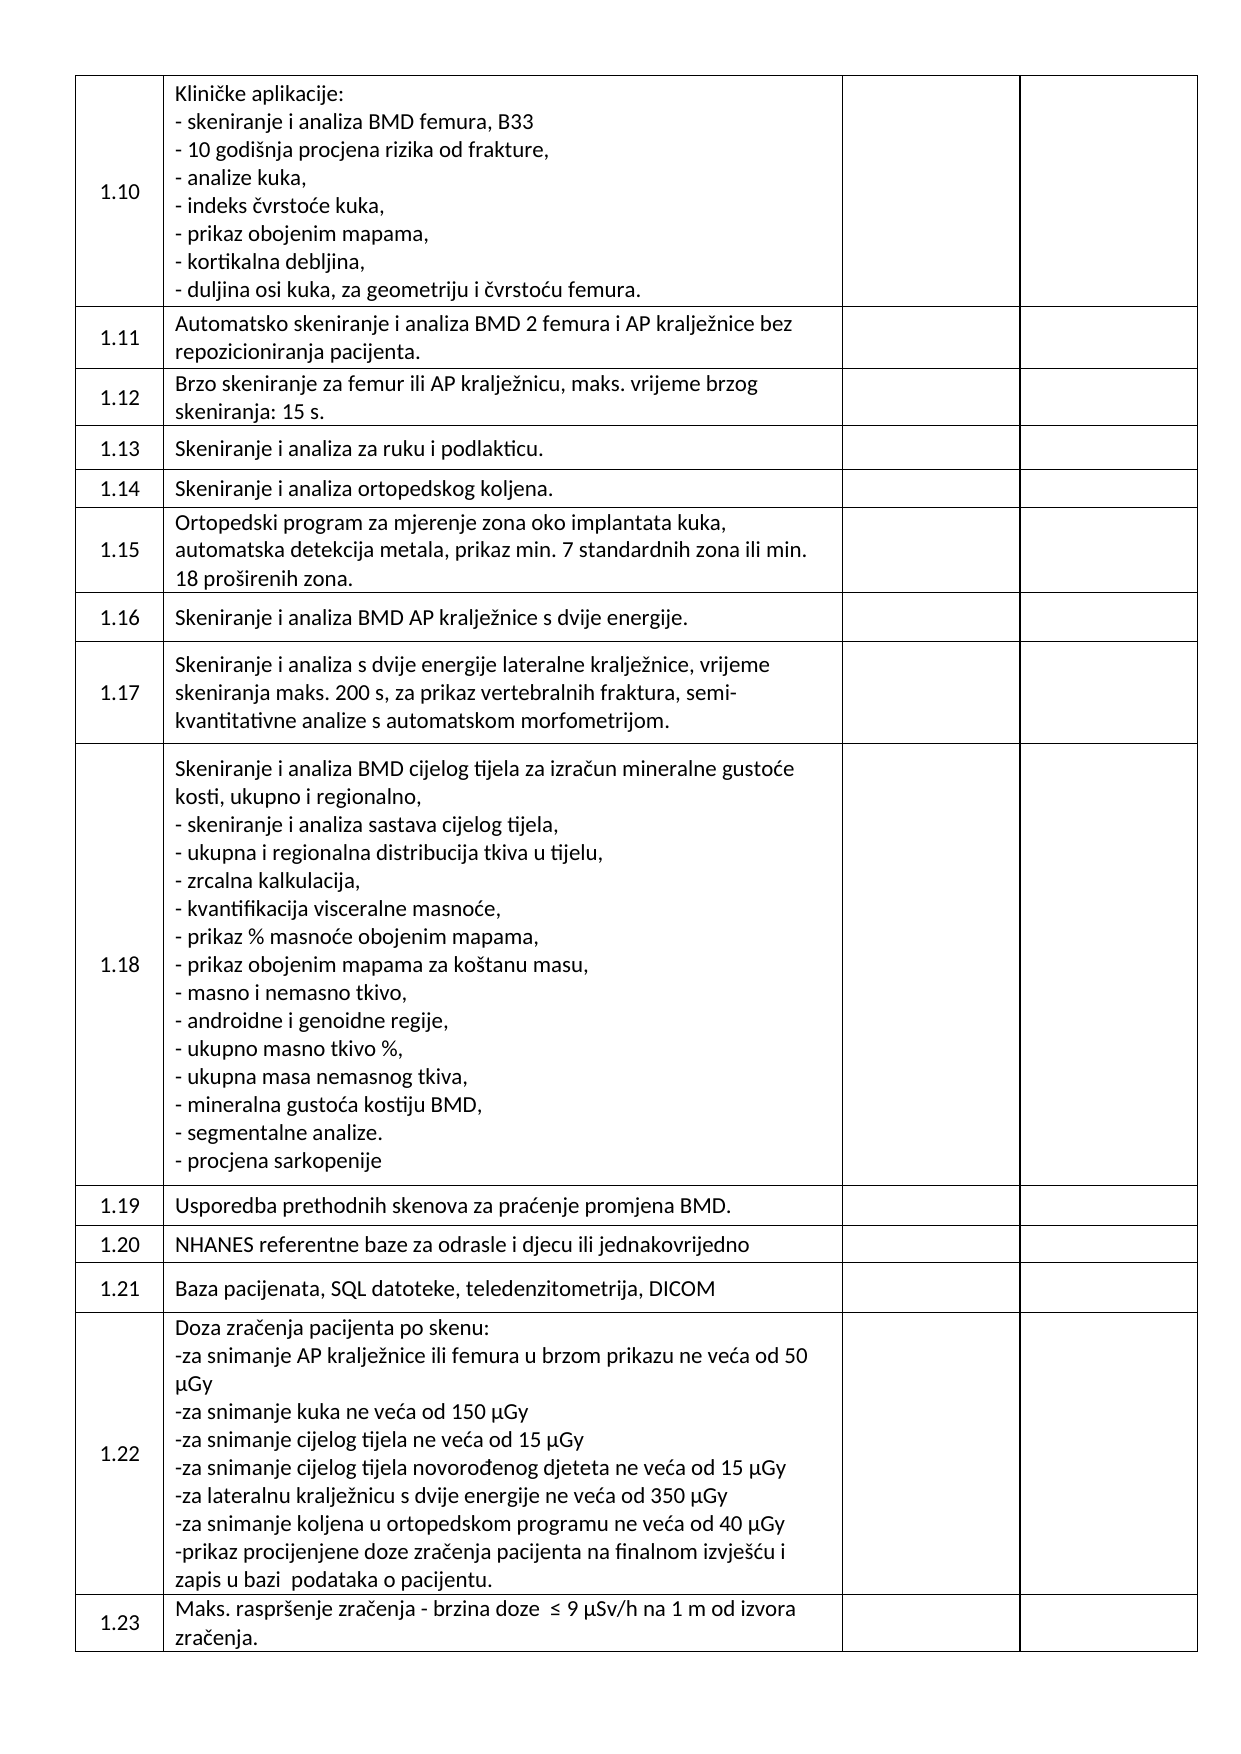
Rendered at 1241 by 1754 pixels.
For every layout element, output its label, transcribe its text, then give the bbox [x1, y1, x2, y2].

table_cell [1021, 470, 1197, 507]
table_cell [1021, 1263, 1197, 1312]
table_cell Usporedba prethodnih skenova za praćenje promjena BMD. [164, 1186, 842, 1225]
table_cell 1.17 [76, 642, 163, 743]
table_cell [1021, 307, 1197, 368]
table_cell [843, 307, 1019, 368]
table_cell Automatsko skeniranje i analiza BMD 2 femura i AP kralježnice bez repozicioniranja pacijenta. [164, 307, 842, 368]
table_cell Doza zračenja pacijenta po skenu: -za snimanje AP kralježnice ili femura u brzom prikazu ne veća od 50 μGy -za snimanje kuka ne veća od 150 μGy -za snimanje cijelog tijela ne veća od 15 μGy -za snimanje cijelog tijela novorođenog djeteta ne veća od 15 μGy -za lateralnu kralježnicu s dvije energije ne veća od 350 μGy -za snimanje koljena u ortopedskom programu ne veća od 40 μGy -prikaz procijenjene doze zračenja pacijenta na finalnom izvješću i zapis u bazi podataka o pacijentu. [164, 1313, 842, 1593]
table_cell [843, 1226, 1019, 1262]
table_cell 1.12 [76, 369, 163, 425]
table_cell Skeniranje i analiza s dvije energije lateralne kralježnice, vrijeme skeniranja maks. 200 s, za prikaz vertebralnih fraktura, semi-kvantitativne analize s automatskom morfometrijom. [164, 642, 842, 743]
table_cell [1021, 426, 1197, 469]
table_cell NHANES referentne baze za odrasle i djecu ili jednakovrijedno [164, 1226, 842, 1262]
table_cell [843, 1313, 1019, 1593]
table_cell [843, 470, 1019, 507]
table_cell [1021, 1313, 1197, 1593]
table_cell [1021, 642, 1197, 743]
table_cell Skeniranje i analiza BMD cijelog tijela za izračun mineralne gustoće kosti, ukupno i regionalno, - skeniranje i analiza sastava cijelog tijela, - ukupna i regionalna distribucija tkiva u tijelu, - zrcalna kalkulacija, - kvantifikacija visceralne masnoće, - prikaz % masnoće obojenim mapama, - prikaz obojenim mapama za koštanu masu, - masno i nemasno tkivo, - androidne i genoidne regije, - ukupno masno tkivo %, - ukupna masa nemasnog tkiva, - mineralna gustoća kostiju BMD, - segmentalne analize. - procjena sarkopenije [164, 744, 842, 1184]
table_cell Kliničke aplikacije: - skeniranje i analiza BMD femura, B33 - 10 godišnja procjena rizika od frakture, - analize kuka, - indeks čvrstoće kuka, - prikaz obojenim mapama, - kortikalna debljina, - duljina osi kuka, za geometriju i čvrstoću femura. [164, 76, 842, 306]
table_cell 1.14 [76, 470, 163, 507]
table_cell [1021, 1595, 1197, 1651]
table_cell 1.19 [76, 1186, 163, 1225]
table_cell [843, 744, 1019, 1184]
table_cell 1.23 [76, 1595, 163, 1651]
table_cell [1021, 1186, 1197, 1225]
table_cell Brzo skeniranje za femur ili AP kralježnicu, maks. vrijeme brzog skeniranja: 15 s. [164, 369, 842, 425]
table_cell [1021, 744, 1197, 1184]
table_cell 1.22 [76, 1313, 163, 1593]
table_cell 1.20 [76, 1226, 163, 1262]
table_cell 1.10 [76, 76, 163, 306]
table_cell 1.11 [76, 307, 163, 368]
table_cell [843, 76, 1019, 306]
table_cell 1.13 [76, 426, 163, 469]
table_cell 1.16 [76, 593, 163, 641]
table_cell [843, 1263, 1019, 1312]
table_cell [843, 1186, 1019, 1225]
table_cell Skeniranje i analiza za ruku i podlakticu. [164, 426, 842, 469]
table_cell [1021, 508, 1197, 592]
table_cell [1021, 369, 1197, 425]
table_cell [843, 426, 1019, 469]
table_cell Maks. raspršenje zračenja - brzina doze ≤ 9 μSv/h na 1 m od izvora zračenja. [164, 1595, 842, 1651]
table_cell [1021, 76, 1197, 306]
table_cell [1021, 1226, 1197, 1262]
table_cell Ortopedski program za mjerenje zona oko implantata kuka, automatska detekcija metala, prikaz min. 7 standardnih zona ili min. 18 proširenih zona. [164, 508, 842, 592]
table_cell 1.15 [76, 508, 163, 592]
table_cell [843, 642, 1019, 743]
table_cell Skeniranje i analiza BMD AP kralježnice s dvije energije. [164, 593, 842, 641]
table_cell [843, 508, 1019, 592]
table_cell [843, 593, 1019, 641]
table_cell 1.21 [76, 1263, 163, 1312]
table_cell Skeniranje i analiza ortopedskog koljena. [164, 470, 842, 507]
table_cell 1.18 [76, 744, 163, 1184]
table_cell Baza pacijenata, SQL datoteke, teledenzitometrija, DICOM [164, 1263, 842, 1312]
table_cell [843, 369, 1019, 425]
table_cell [843, 1595, 1019, 1651]
table_cell [1021, 593, 1197, 641]
